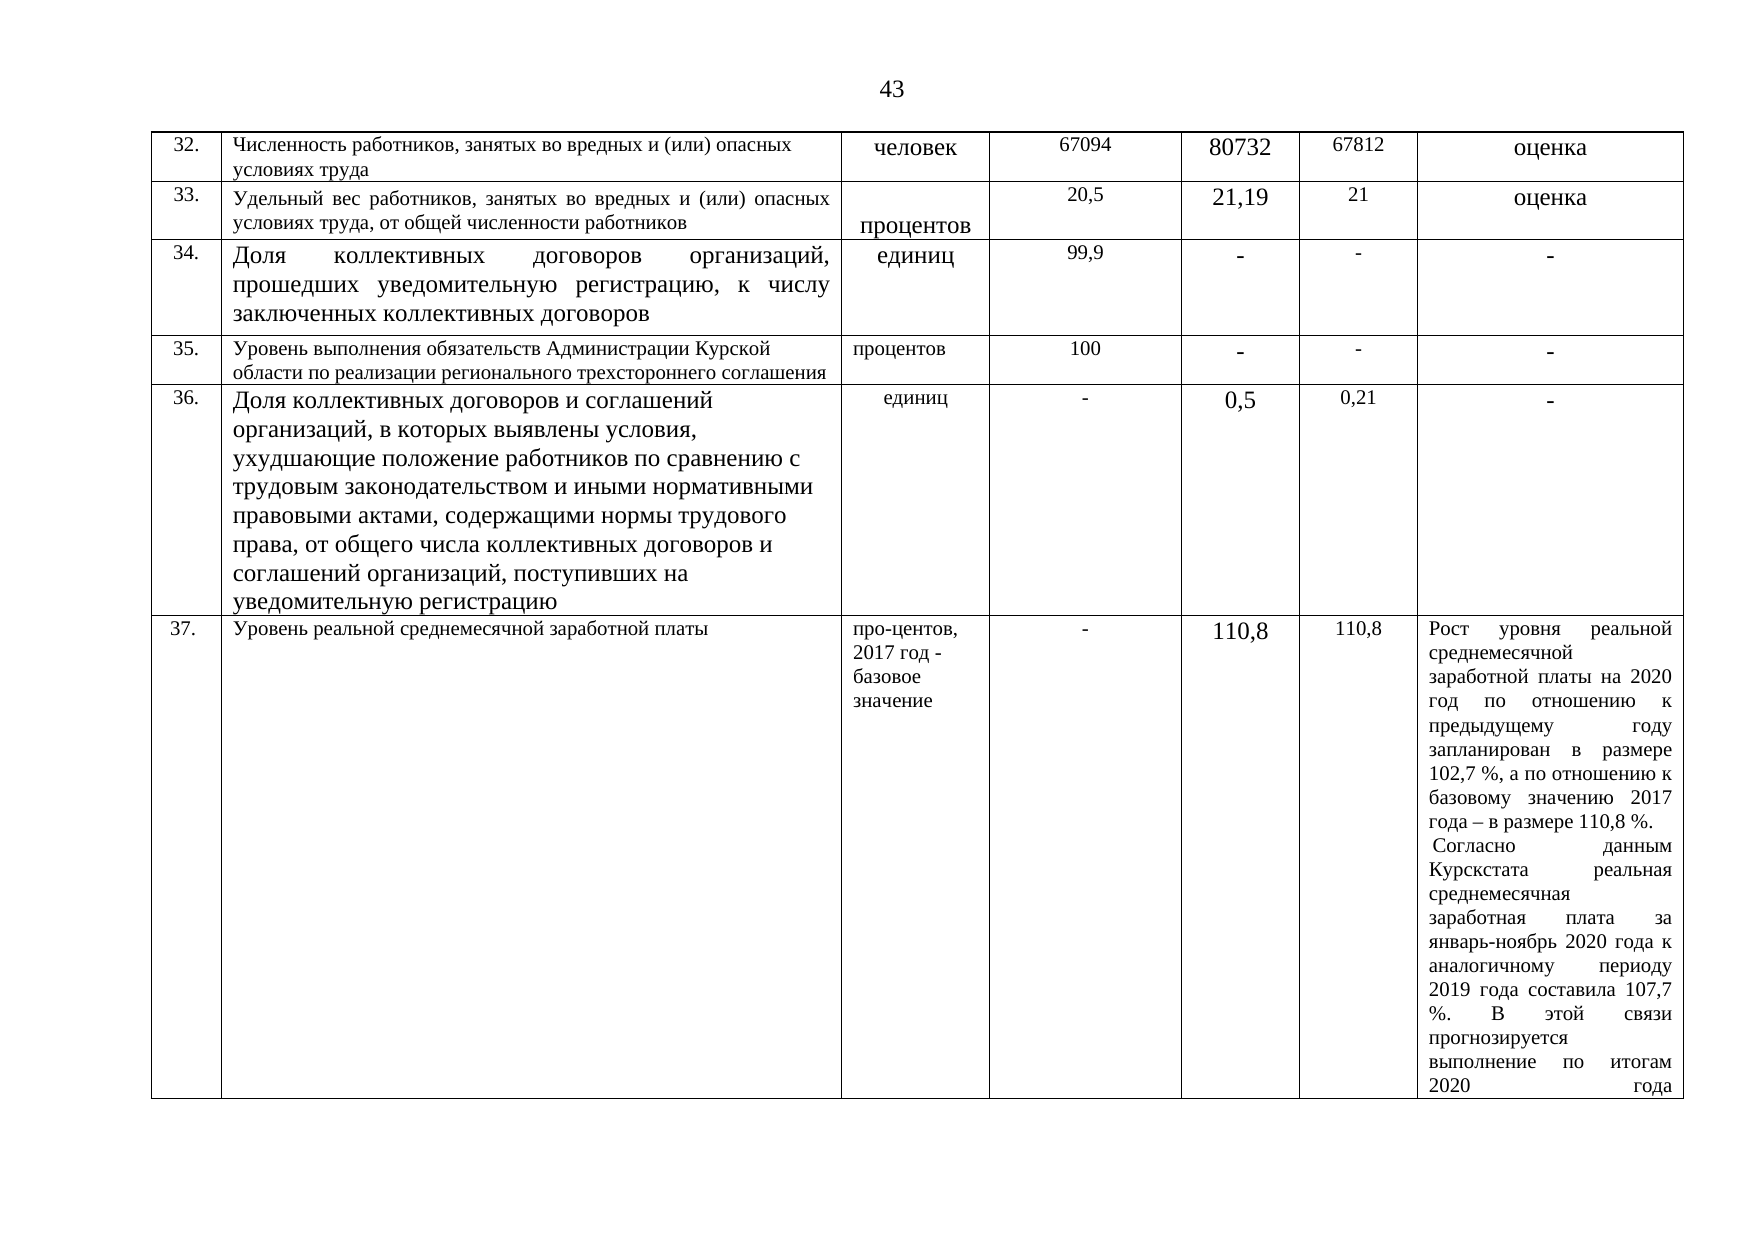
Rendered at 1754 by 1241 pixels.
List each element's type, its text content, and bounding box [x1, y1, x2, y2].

table_cell 100 [990, 336, 1181, 384]
table_cell 67812 [1300, 133, 1417, 181]
table_cell 37. [152, 616, 221, 1097]
table_cell 20,5 [990, 182, 1181, 239]
table_cell 33. [152, 182, 221, 239]
table_cell 35. [152, 336, 221, 384]
table_cell - [1182, 336, 1299, 384]
table_cell - [1418, 240, 1683, 335]
table_cell единиц [842, 240, 989, 335]
table_cell процентов [842, 182, 989, 239]
table_cell 32. [152, 133, 221, 181]
table_cell процентов [842, 336, 989, 384]
table_cell 21,19 [1182, 182, 1299, 239]
table_cell оценка [1418, 133, 1683, 181]
table_cell 0,21 [1300, 385, 1417, 615]
table_cell 110,8 [1182, 616, 1299, 1097]
table_cell человек [842, 133, 989, 181]
table_cell 0,5 [1182, 385, 1299, 615]
table_cell оценка [1418, 182, 1683, 239]
table_cell 21 [1300, 182, 1417, 239]
table_cell 110,8 [1300, 616, 1417, 1097]
table_cell Доля коллективных договоров и соглашений организаций, в которых выявлены условия, ухудшающие положение работников по сравнению с трудовым законодательством и иными нормативными правовыми актами, содержащими нормы трудового права, от общего числа коллективных договоров и соглашений организаций, поступивших на уведомительную регистрацию [222, 385, 841, 615]
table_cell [222, 616, 841, 1097]
table_cell 36. [152, 385, 221, 615]
table_cell - [1418, 385, 1683, 615]
table_cell Численность работников, занятых во вредных и (или) опасных условиях труда [222, 133, 841, 181]
table_cell 67094 [990, 133, 1181, 181]
table_cell 99,9 [990, 240, 1181, 335]
table_cell - [1300, 336, 1417, 384]
table_cell - [1300, 240, 1417, 335]
table_cell Уровень выполнения обязательств Администрации Курской области по реализации регионального трехстороннего соглашения [222, 336, 841, 384]
table_cell - [990, 385, 1181, 615]
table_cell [1418, 616, 1683, 1097]
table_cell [842, 616, 989, 1097]
table_cell - [1182, 240, 1299, 335]
table_cell 34. [152, 240, 221, 335]
table_cell 80732 [1182, 133, 1299, 181]
table_cell - [1418, 336, 1683, 384]
table_cell - [990, 616, 1181, 1097]
table_cell Удельный вес работников, занятых во вредных и (или) опасных условиях труда, от общей численности работников [222, 182, 841, 239]
table_cell Доля коллективных договоров организаций, прошедших уведомительную регистрацию, к числу заключенных коллективных договоров [222, 240, 841, 335]
table_cell единиц [842, 385, 989, 615]
